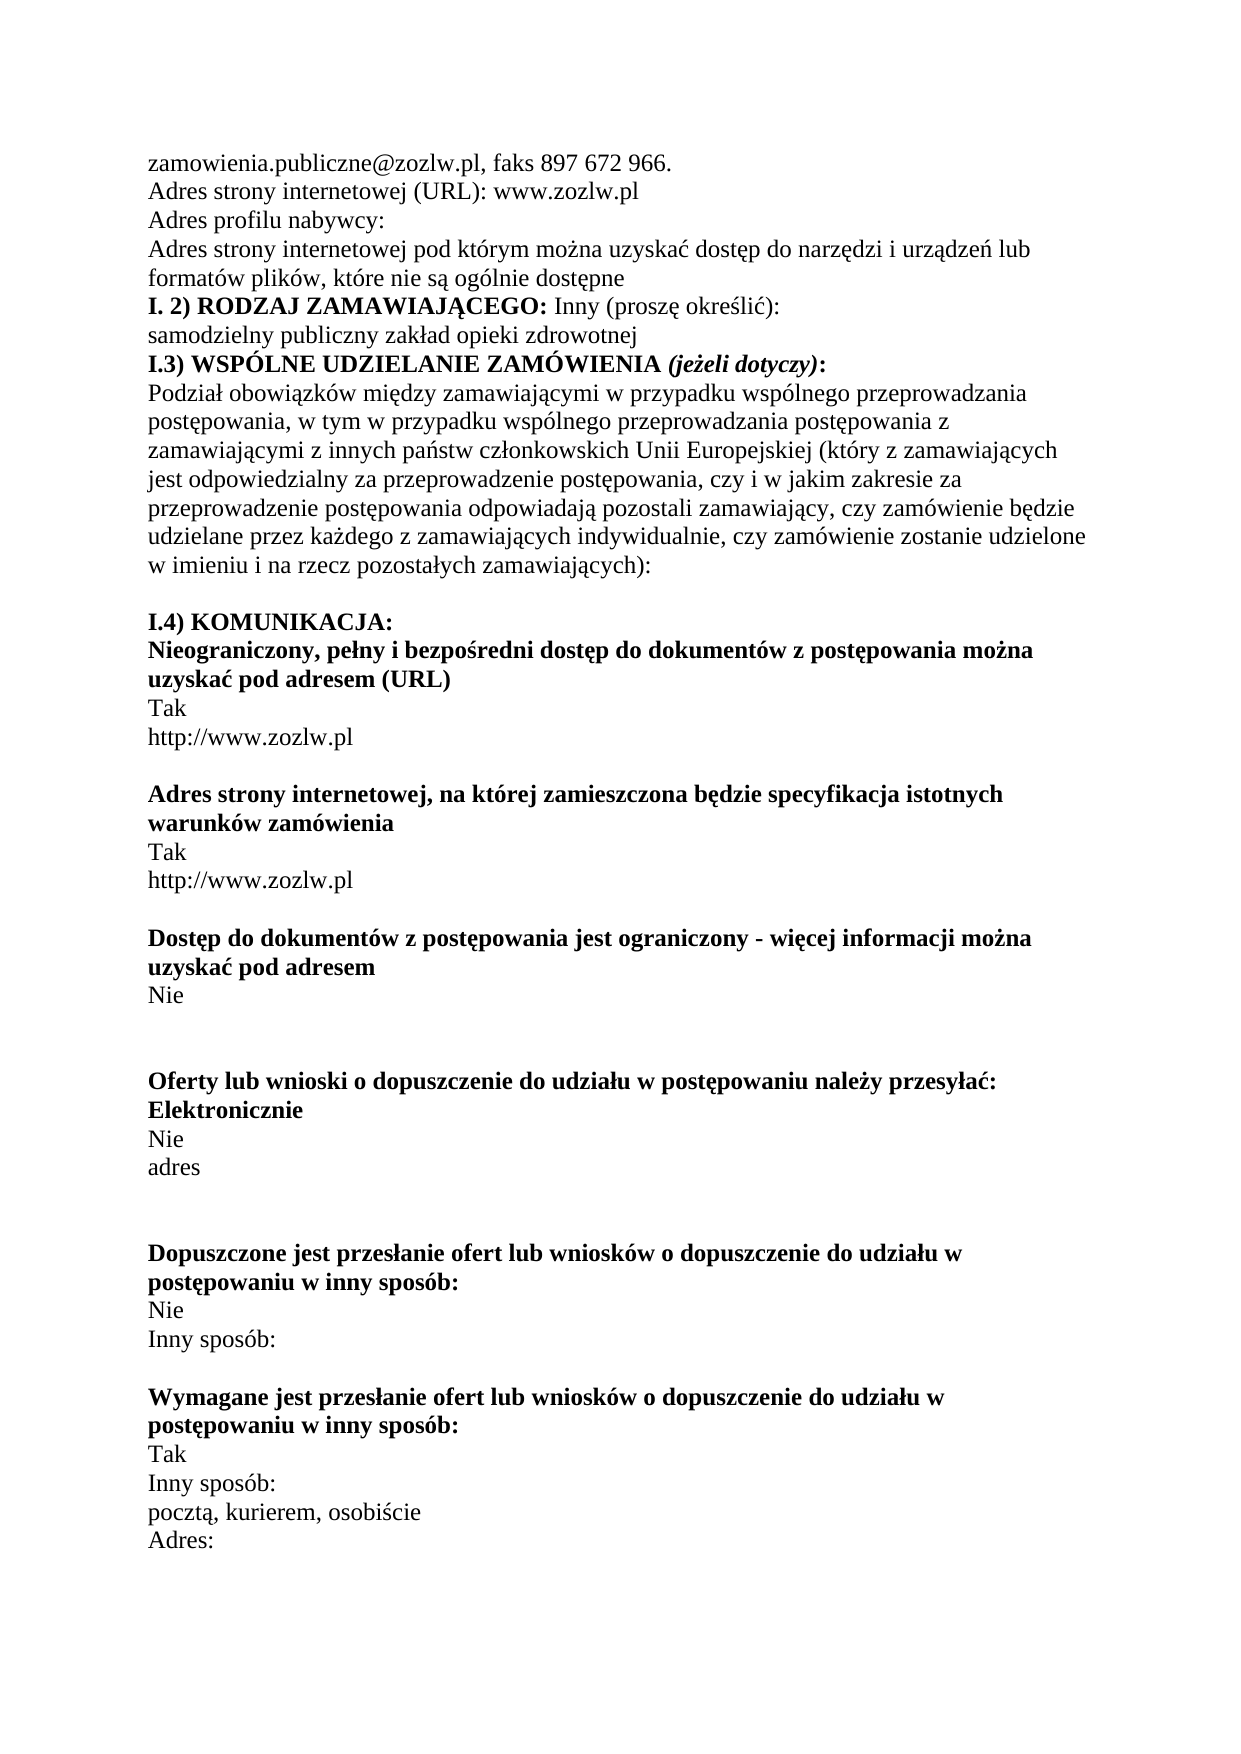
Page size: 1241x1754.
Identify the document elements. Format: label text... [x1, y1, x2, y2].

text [148, 148, 1093, 291]
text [148, 1238, 1093, 1554]
text I.3) WSPÓLNE UDZIELANIE ZAMÓWIENIA (jeżeli dotyczy): [148, 349, 1093, 378]
text Adres strony internetowej, na której zamieszczona będzie specyfikacja istotnych warunków zamówienia [148, 751, 1093, 837]
text Tak http://www.zozlw.pl [148, 837, 1093, 894]
text I.4) KOMUNIKACJA: Nieograniczony, pełny i bezpośredni dostęp do dokumentów z postępowania można uzyskać pod adresem (URL) [148, 607, 1093, 693]
text Oferty lub wnioski o dopuszczenie do udziału w postępowaniu należy przesyłać: Elektronicznie [148, 1037, 1093, 1124]
text Podział obowiązków między zamawiającymi w przypadku wspólnego przeprowadzania postępowania, w tym w przypadku wspólnego przeprowadzania postępowania z zamawiającymi z innych państw członkowskich Unii Europejskiej (który z zamawiających jest odpowiedzialny za przeprowadzenie postępowania, czy i w jakim zakresie za przeprowadzenie postępowania odpowiadają pozostali zamawiający, czy zamówienie będzie udzielane przez każdego z zamawiających indywidualnie, czy zamówienie zostanie udzielone w imieniu i na rzecz pozostałych zamawiających): [148, 378, 1093, 607]
text Dostęp do dokumentów z postępowania jest ograniczony - więcej informacji można uzyskać pod adresem [148, 894, 1093, 981]
text I. 2) RODZAJ ZAMAWIAJĄCEGO: Inny (proszę określić): samodzielny publiczny zakład opieki zdrowotnej [148, 291, 1093, 349]
text Tak http://www.zozlw.pl [148, 693, 1093, 751]
text Nie adres [148, 1124, 1093, 1209]
text Nie [148, 981, 1093, 1037]
